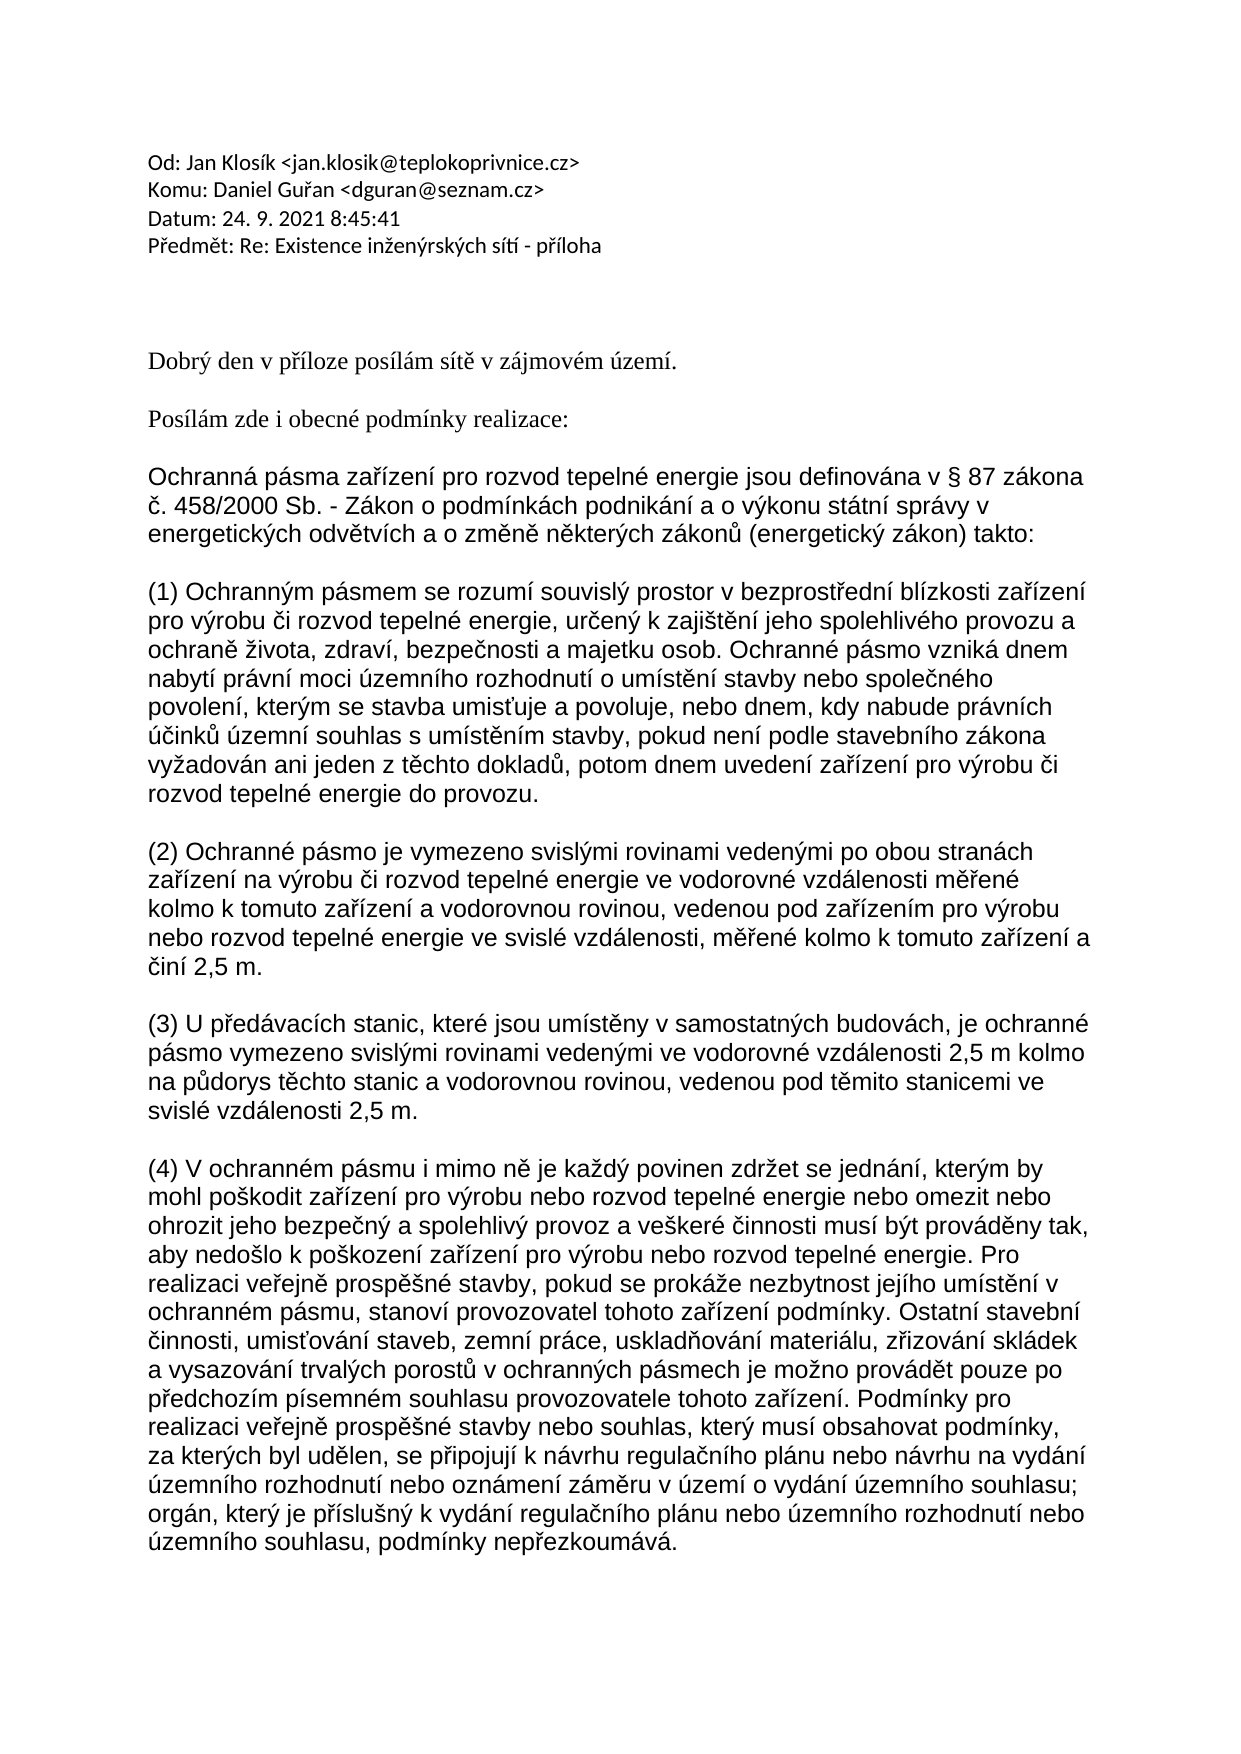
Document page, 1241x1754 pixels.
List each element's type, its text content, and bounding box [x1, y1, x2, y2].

text Ochranná pásma zařízení pro rozvod tepelné energie jsou definována v § 87 zákona č. 458/2000 Sb. - Zákon o podmínkách podnikání a o výkonu státní správy v energetických odvětvích a o změně některých zákonů (energetický zákon) takto: [148, 462, 1093, 548]
text Posílám zde i obecné podmínky realizace: [148, 404, 1093, 433]
text (2) Ochranné pásmo je vymezeno svislými rovinami vedenými po obou stranách zařízení na výrobu či rozvod tepelné energie ve vodorovné vzdálenosti měřené kolmo k tomuto zařízení a vodorovnou rovinou, vedenou pod zařízením pro výrobu nebo rozvod tepelné energie ve svislé vzdálenosti, měřené kolmo k tomuto zařízení a činí 2,5 m. [148, 836, 1093, 980]
text (1) Ochranným pásmem se rozumí souvislý prostor v bezprostřední blízkosti zařízení pro výrobu či rozvod tepelné energie, určený k zajištění jeho spolehlivého provozu a ochraně života, zdraví, bezpečnosti a majetku osob. Ochranné pásmo vzniká dnem nabytí právní moci územního rozhodnutí o umístění stavby nebo společného povolení, kterým se stavba umisťuje a povoluje, nebo dnem, kdy nabude právních účinků územní souhlas s umístěním stavby, pokud není podle stavebního zákona vyžadován ani jeden z těchto dokladů, potom dnem uvedení zařízení pro výrobu či rozvod tepelné energie do provozu. [148, 577, 1093, 807]
text (3) U předávacích stanic, které jsou umístěny v samostatných budovách, je ochranné pásmo vymezeno svislými rovinami vedenými ve vodorovné vzdálenosti 2,5 m kolmo na půdorys těchto stanic a vodorovnou rovinou, vedenou pod těmito stanicemi ve svislé vzdálenosti 2,5 m. [148, 1009, 1093, 1124]
text (4) V ochranném pásmu i mimo ně je každý povinen zdržet se jednání, kterým by mohl poškodit zařízení pro výrobu nebo rozvod tepelné energie nebo omezit nebo ohrozit jeho bezpečný a spolehlivý provoz a veškeré činnosti musí být prováděny tak, aby nedošlo k poškození zařízení pro výrobu nebo rozvod tepelné energie. Pro realizaci veřejně prospěšné stavby, pokud se prokáže nezbytnost jejího umístění v ochranném pásmu, stanoví provozovatel tohoto zařízení podmínky. Ostatní stavební činnosti, umisťování staveb, zemní práce, uskladňování materiálu, zřizování skládek a vysazování trvalých porostů v ochranných pásmech je možno provádět pouze po předchozím písemném souhlasu provozovatele tohoto zařízení. Podmínky pro realizaci veřejně prospěšné stavby nebo souhlas, který musí obsahovat podmínky, za kterých byl udělen, se připojují k návrhu regulačního plánu nebo návrhu na vydání územního rozhodnutí nebo oznámení záměru v území o vydání územního souhlasu; orgán, který je příslušný k vydání regulačního plánu nebo územního rozhodnutí nebo územního souhlasu, podmínky nepřezkoumává. [148, 1153, 1093, 1556]
text Dobrý den v příloze posílám sítě v zájmovém území. [148, 346, 1093, 375]
text Od: Jan Klosík <jan.klosik@teplokoprivnice.cz> Komu: Daniel Guřan <dguran@seznam.cz> Datum: 24. 9. 2021 8:45:41 Předmět: Re: Existence inženýrských sítí - příloha [148, 148, 1093, 260]
